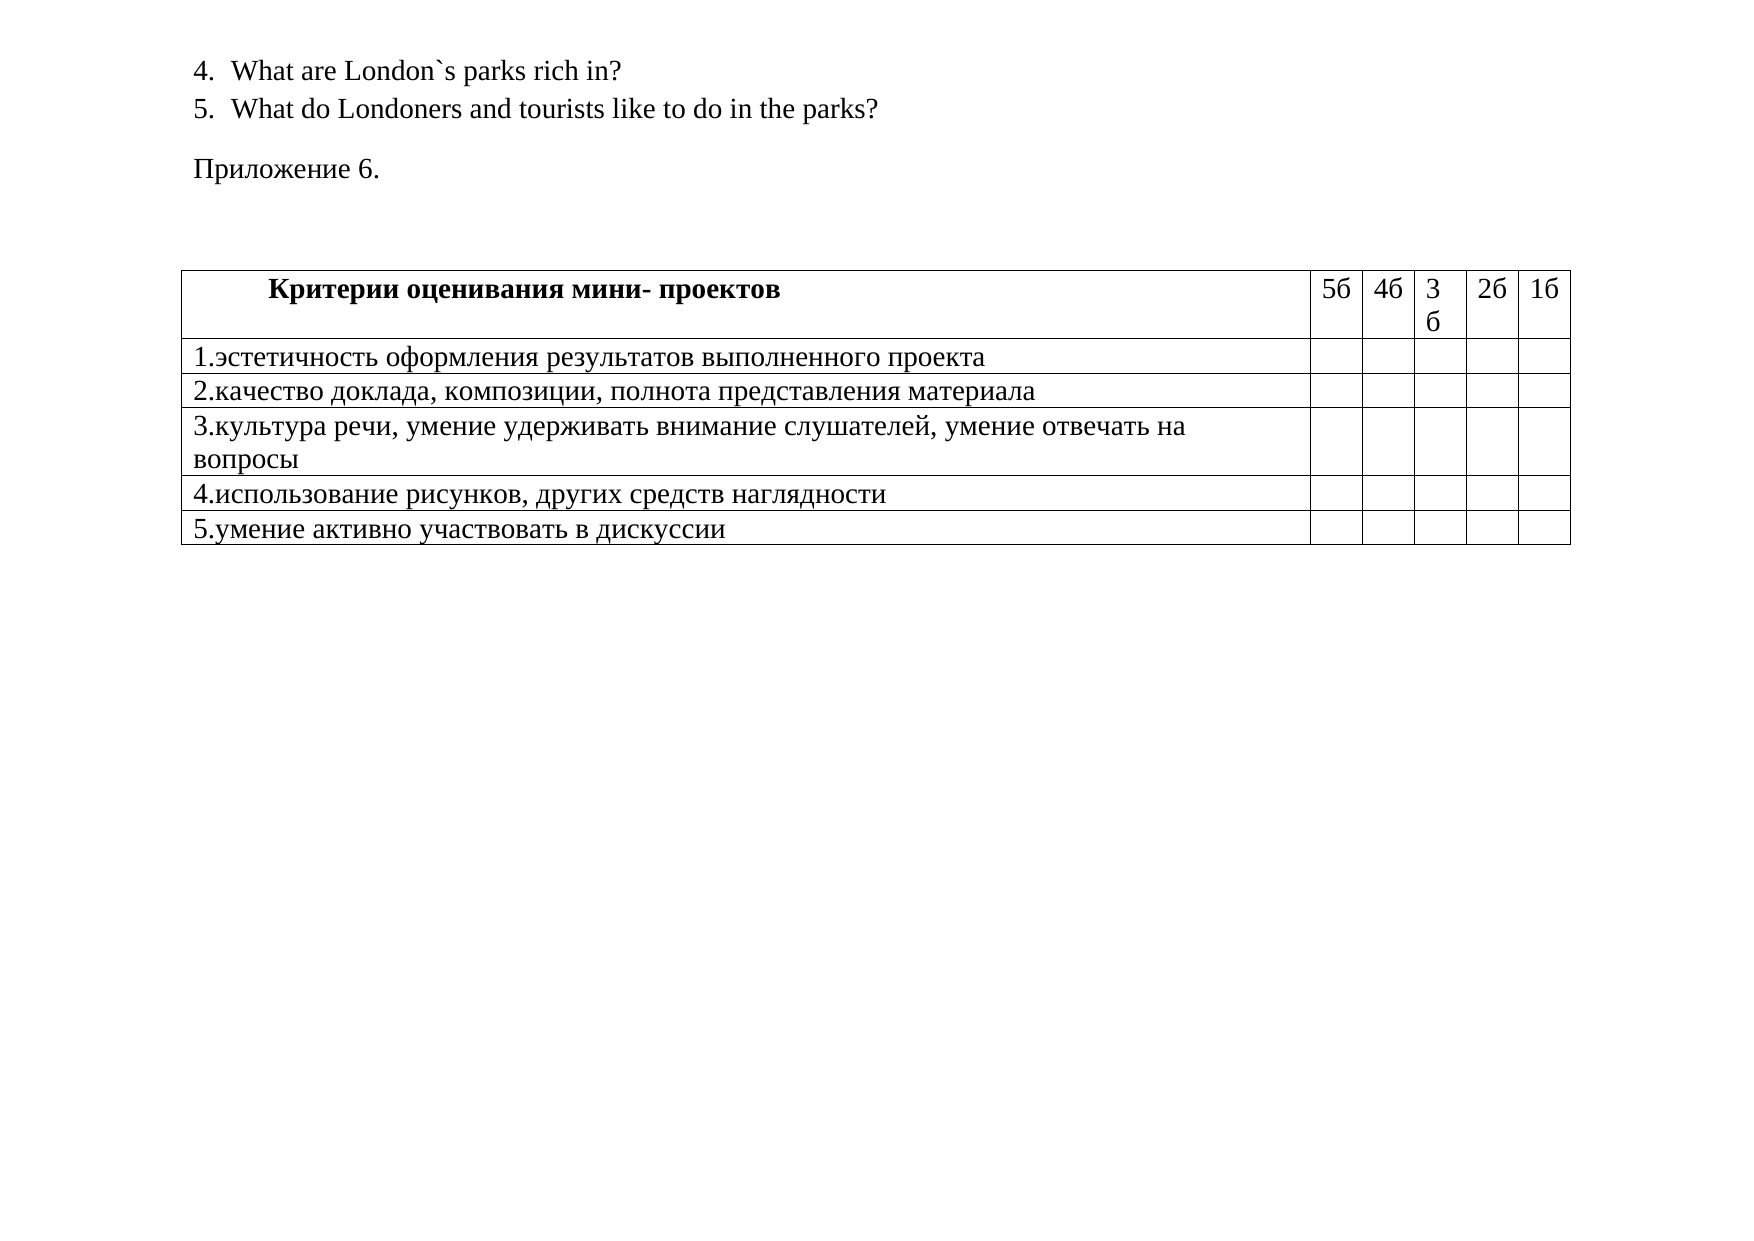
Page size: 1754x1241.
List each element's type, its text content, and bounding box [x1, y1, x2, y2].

table_cell [1415, 408, 1466, 475]
table_header 4б [1363, 271, 1414, 338]
table_cell 2.качество доклада, композиции, полнота представления материала [182, 374, 1310, 407]
table_header 3б [1415, 271, 1466, 338]
table_cell 4.использование рисунков, других средств наглядности [182, 476, 1310, 510]
table_cell [1519, 476, 1570, 510]
table_cell 3.культура речи, умение удерживать внимание слушателей, умение отвечать на вопросы [182, 408, 1310, 475]
table_header 5б [1311, 271, 1362, 338]
table_cell [1415, 511, 1466, 544]
table_cell [1363, 476, 1414, 510]
table_cell [1415, 476, 1466, 510]
table_cell [1467, 511, 1518, 544]
table_cell [1467, 476, 1518, 510]
table_cell [1311, 476, 1362, 510]
table_cell [1415, 374, 1466, 407]
table_cell [1467, 408, 1518, 475]
table_header 1б [1519, 271, 1570, 338]
text Приложение 6. [193, 151, 1636, 184]
table_cell [1519, 339, 1570, 372]
list What are London`s parks rich in? [193, 53, 1636, 87]
table_cell 1.эстетичность оформления результатов выполненного проекта [182, 339, 1310, 372]
table_cell [1467, 339, 1518, 372]
table_cell [1519, 408, 1570, 475]
table_header 2б [1467, 271, 1518, 338]
table_header Критерии оценивания мини- проектов [182, 271, 1310, 338]
table_cell [1311, 339, 1362, 372]
table_cell [1363, 511, 1414, 544]
table_cell [1311, 511, 1362, 544]
table_cell [1363, 374, 1414, 407]
table_cell [1363, 339, 1414, 372]
table_cell [1467, 374, 1518, 407]
table_cell 5.умение активно участвовать в дискуссии [182, 511, 1310, 544]
table_cell [1363, 408, 1414, 475]
table_cell [1415, 339, 1466, 372]
table_cell [1519, 511, 1570, 544]
table_cell [1311, 374, 1362, 407]
table_cell [1311, 408, 1362, 475]
list What do Londoners and tourists like to do in the parks? [193, 92, 1636, 125]
table_cell [1519, 374, 1570, 407]
